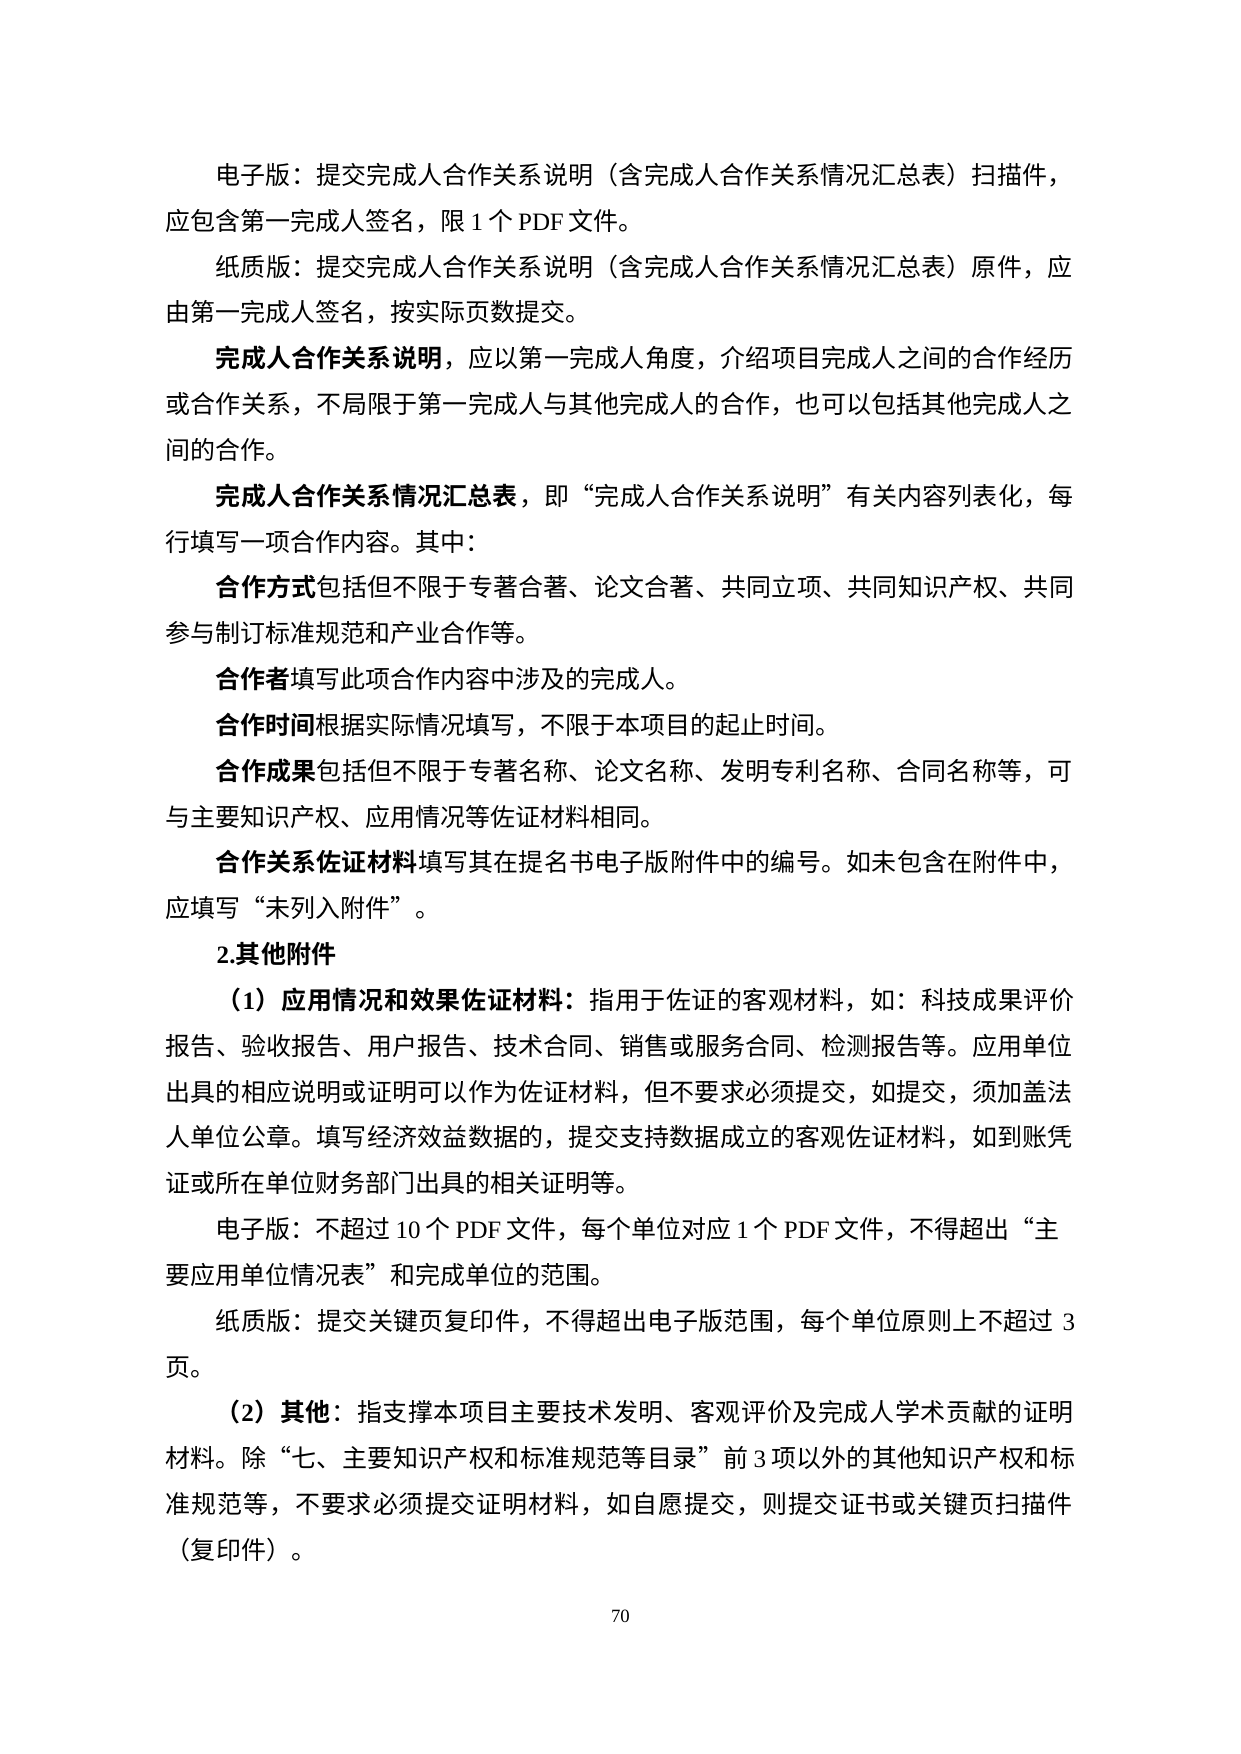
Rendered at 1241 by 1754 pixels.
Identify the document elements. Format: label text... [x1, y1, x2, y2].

text 电子版：提交完成人合作关系说明（含完成人合作关系情况汇总表）扫描件，应包含第一完成人签名，限1个PDF文件。 [165, 148, 1075, 239]
text 纸质版：提交完成人合作关系说明（含完成人合作关系情况汇总表）原件，应由第一完成人签名，按实际页数提交。 [165, 239, 1075, 331]
text 合作关系佐证材料填写其在提名书电子版附件中的编号。如未包含在附件中，应填写“未列入附件”。 [165, 835, 1075, 927]
text 纸质版：提交关键页复印件，不得超出电子版范围，每个单位原则上不超过3页。 [165, 1293, 1075, 1385]
text 合作者填写此项合作内容中涉及的完成人。 [165, 652, 1075, 698]
text （1）应用情况和效果佐证材料：指用于佐证的客观材料，如：科技成果评价报告、验收报告、用户报告、技术合同、销售或服务合同、检测报告等。应用单位出具的相应说明或证明可以作为佐证材料，但不要求必须提交，如提交，须加盖法人单位公章。填写经济效益数据的，提交支持数据成立的客观佐证材料，如到账凭证或所在单位财务部门出具的相关证明等。 [165, 973, 1075, 1202]
text 合作时间根据实际情况填写，不限于本项目的起止时间。 [165, 698, 1075, 743]
text 电子版：不超过10个PDF文件，每个单位对应1个PDF文件，不得超出“主要应用单位情况表”和完成单位的范围。 [165, 1202, 1075, 1293]
text 合作成果包括但不限于专著名称、论文名称、发明专利名称、合同名称等，可与主要知识产权、应用情况等佐证材料相同。 [165, 743, 1075, 835]
text 完成人合作关系情况汇总表，即“完成人合作关系说明”有关内容列表化，每行填写一项合作内容。其中： [165, 468, 1075, 560]
text （2）其他：指支撑本项目主要技术发明、客观评价及完成人学术贡献的证明材料。除“七、主要知识产权和标准规范等目录”前3项以外的其他知识产权和标准规范等，不要求必须提交证明材料，如自愿提交，则提交证书或关键页扫描件（复印件）。 [165, 1385, 1075, 1568]
text 完成人合作关系说明，应以第一完成人角度，介绍项目完成人之间的合作经历或合作关系，不局限于第一完成人与其他完成人的合作，也可以包括其他完成人之间的合作。 [165, 331, 1075, 468]
text 合作方式包括但不限于专著合著、论文合著、共同立项、共同知识产权、共同参与制订标准规范和产业合作等。 [165, 560, 1075, 652]
text 2.其他附件 [165, 927, 1075, 973]
